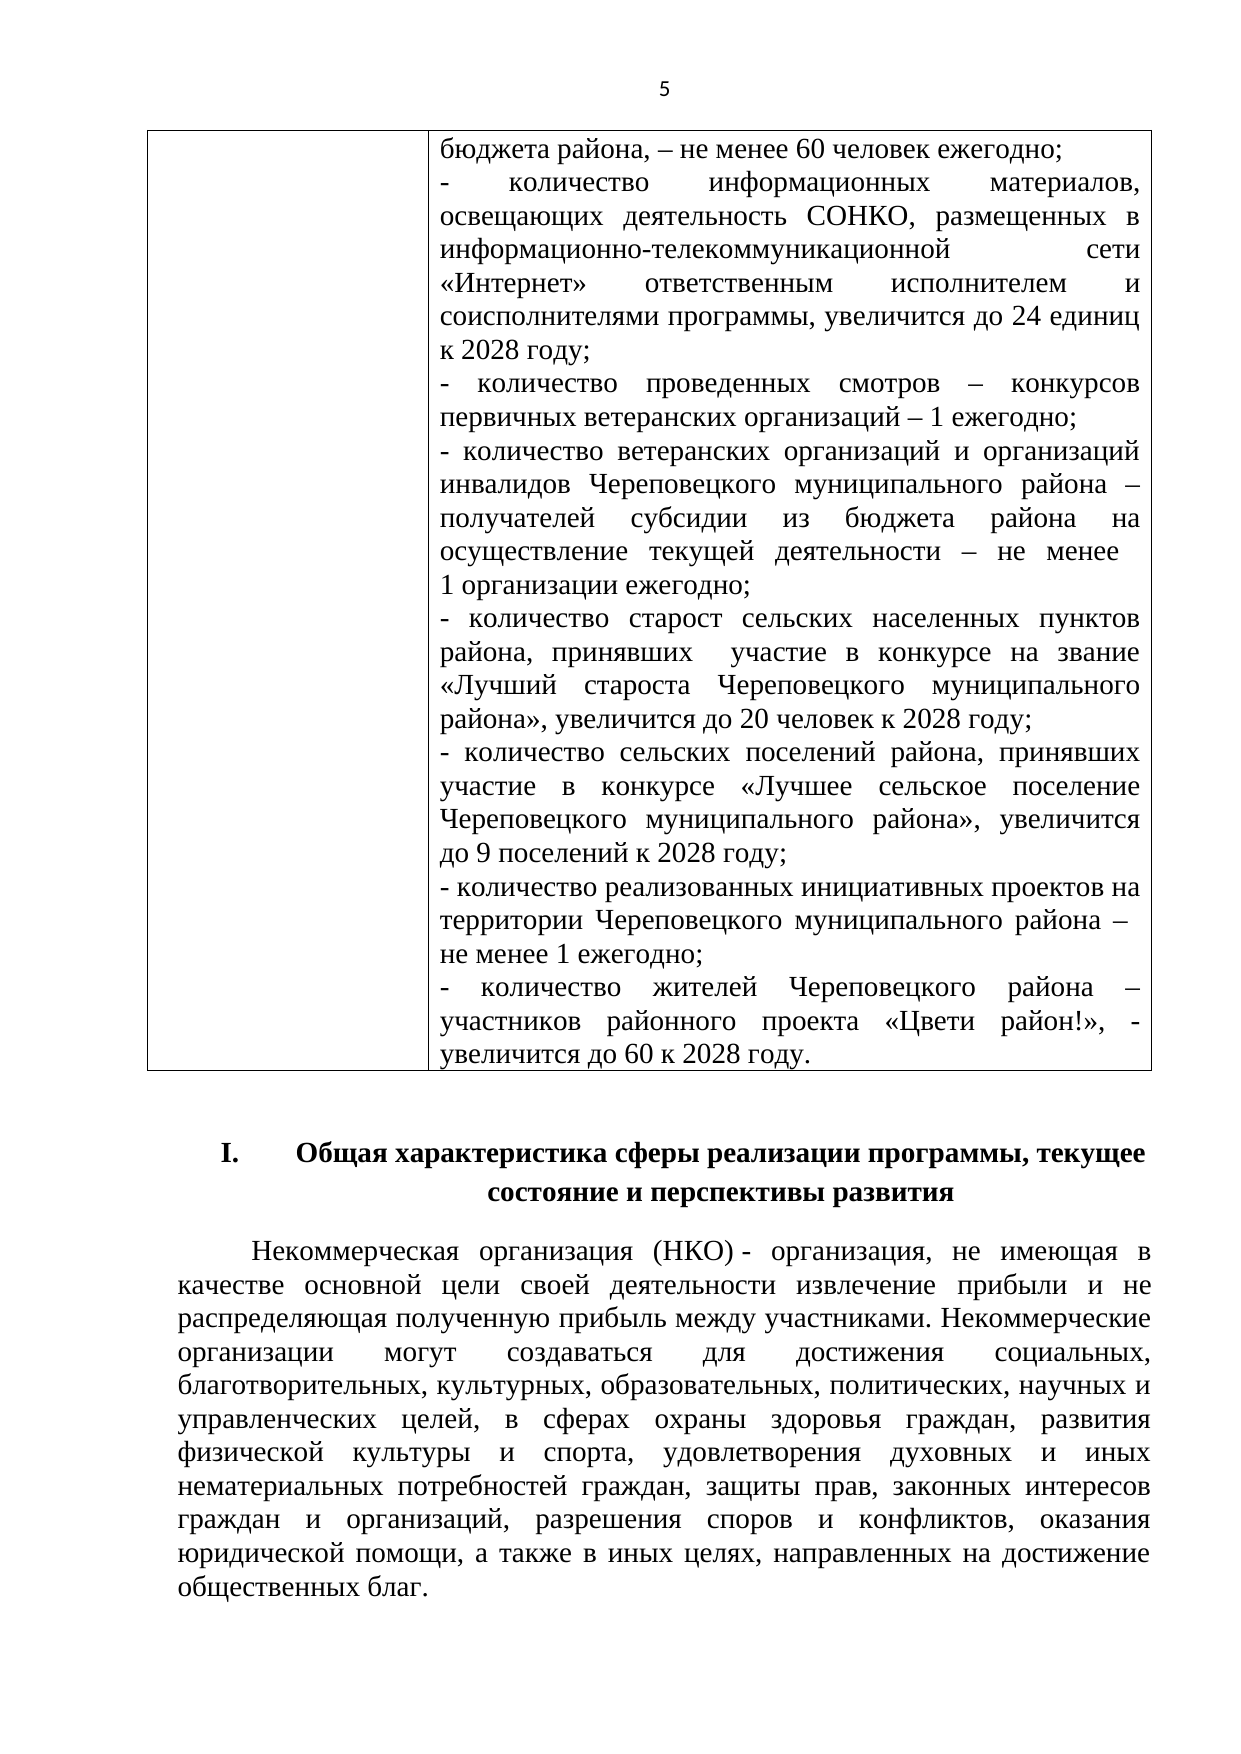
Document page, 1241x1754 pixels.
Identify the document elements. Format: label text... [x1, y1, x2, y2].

list Общая характеристика сферы реализации программы, текущее состояние и перспективы развития [215, 1135, 1152, 1207]
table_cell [429, 131, 1151, 1070]
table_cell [148, 131, 428, 1070]
text Некоммерческая организация (НКО) - организация, не имеющая в качестве основной цели своей деятельности извлечение прибыли и не распределяющая полученную прибыль между участниками. Некоммерческие организации могут создаваться для достижения социальных, благотворительных, культурных, образовательных, политических, научных и управленческих целей, в сферах охраны здоровья граждан, развития физической культуры и спорта, удовлетворения духовных и иных нематериальных потребностей граждан, защиты прав, законных интересов граждан и организаций, разрешения споров и конфликтов, оказания юридической помощи, а также в иных целях, направленных на достижение общественных благ. [177, 1233, 1152, 1602]
